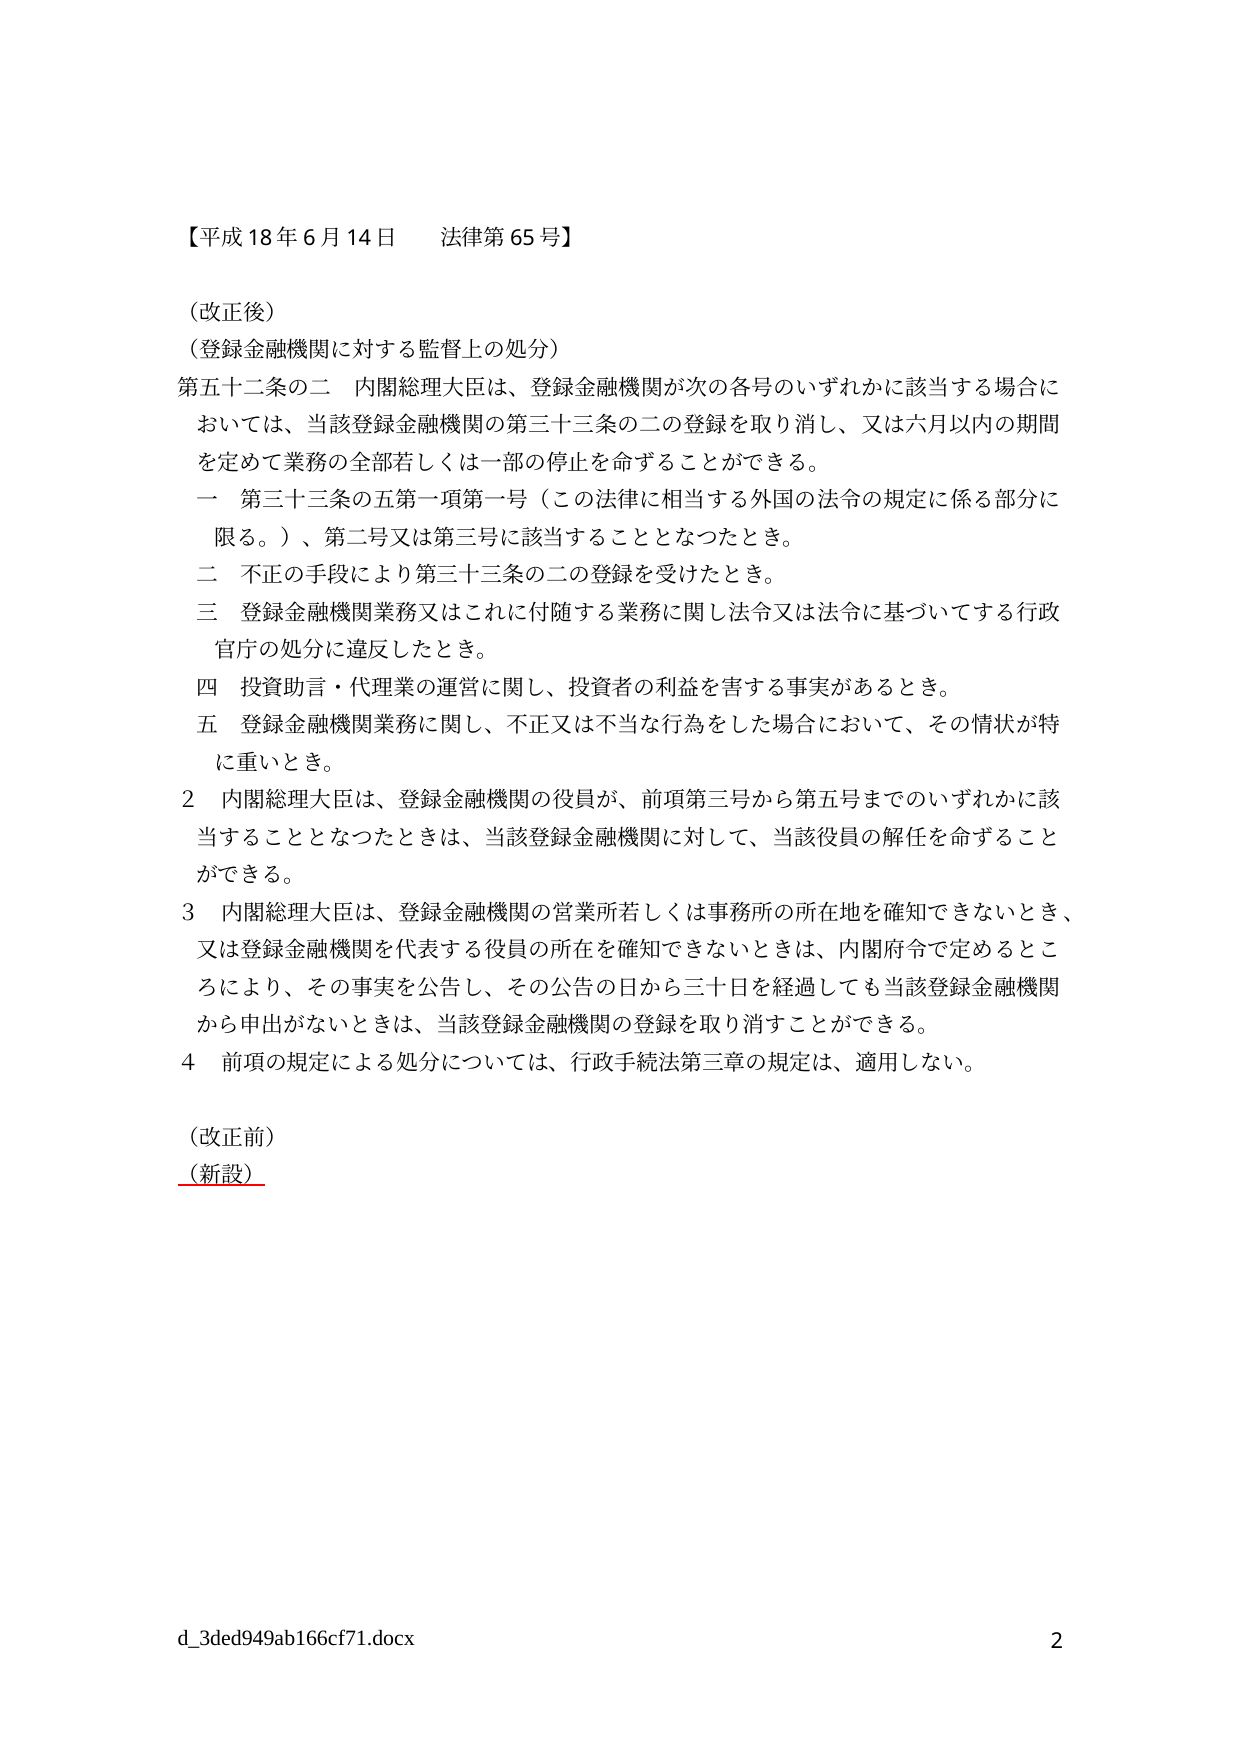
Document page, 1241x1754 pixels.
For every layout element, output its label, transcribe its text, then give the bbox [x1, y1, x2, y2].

text 【平成18年6月14日 法律第65号】 [177, 217, 1063, 254]
text 三 登録金融機関業務又はこれに付随する業務に関し法令又は法令に基づいてする行政官庁の処分に違反したとき。 [196, 592, 1063, 667]
text 第五十二条の二 内閣総理大臣は、登録金融機関が次の各号のいずれかに該当する場合においては、当該登録金融機関の第三十三条の二の登録を取り消し、又は六月以内の期間を定めて業務の全部若しくは一部の停止を命ずることができる。 [177, 367, 1063, 479]
text ４ 前項の規定による処分については、行政手続法第三章の規定は、適用しない。 [177, 1042, 1063, 1079]
text 一 第三十三条の五第一項第一号（この法律に相当する外国の法令の規定に係る部分に限る。）、第二号又は第三号に該当することとなつたとき。 [196, 479, 1063, 554]
text ３ 内閣総理大臣は、登録金融機関の営業所若しくは事務所の所在地を確知できないとき、又は登録金融機関を代表する役員の所在を確知できないときは、内閣府令で定めるところにより、その事実を公告し、その公告の日から三十日を経過しても当該登録金融機関から申出がないときは、当該登録金融機関の登録を取り消すことができる。 [177, 892, 1063, 1042]
text ２ 内閣総理大臣は、登録金融機関の役員が、前項第三号から第五号までのいずれかに該当することとなつたときは、当該登録金融機関に対して、当該役員の解任を命ずることができる。 [177, 779, 1063, 892]
text （改正前） [177, 1117, 1063, 1154]
text （新設） [177, 1154, 1063, 1192]
text 四 投資助言・代理業の運営に関し、投資者の利益を害する事実があるとき。 [196, 667, 1063, 704]
text （登録金融機関に対する監督上の処分） [177, 329, 1063, 367]
text 五 登録金融機関業務に関し、不正又は不当な行為をした場合において、その情状が特に重いとき。 [196, 704, 1063, 779]
text （改正後） [177, 292, 1063, 329]
text 二 不正の手段により第三十三条の二の登録を受けたとき。 [196, 554, 1063, 592]
